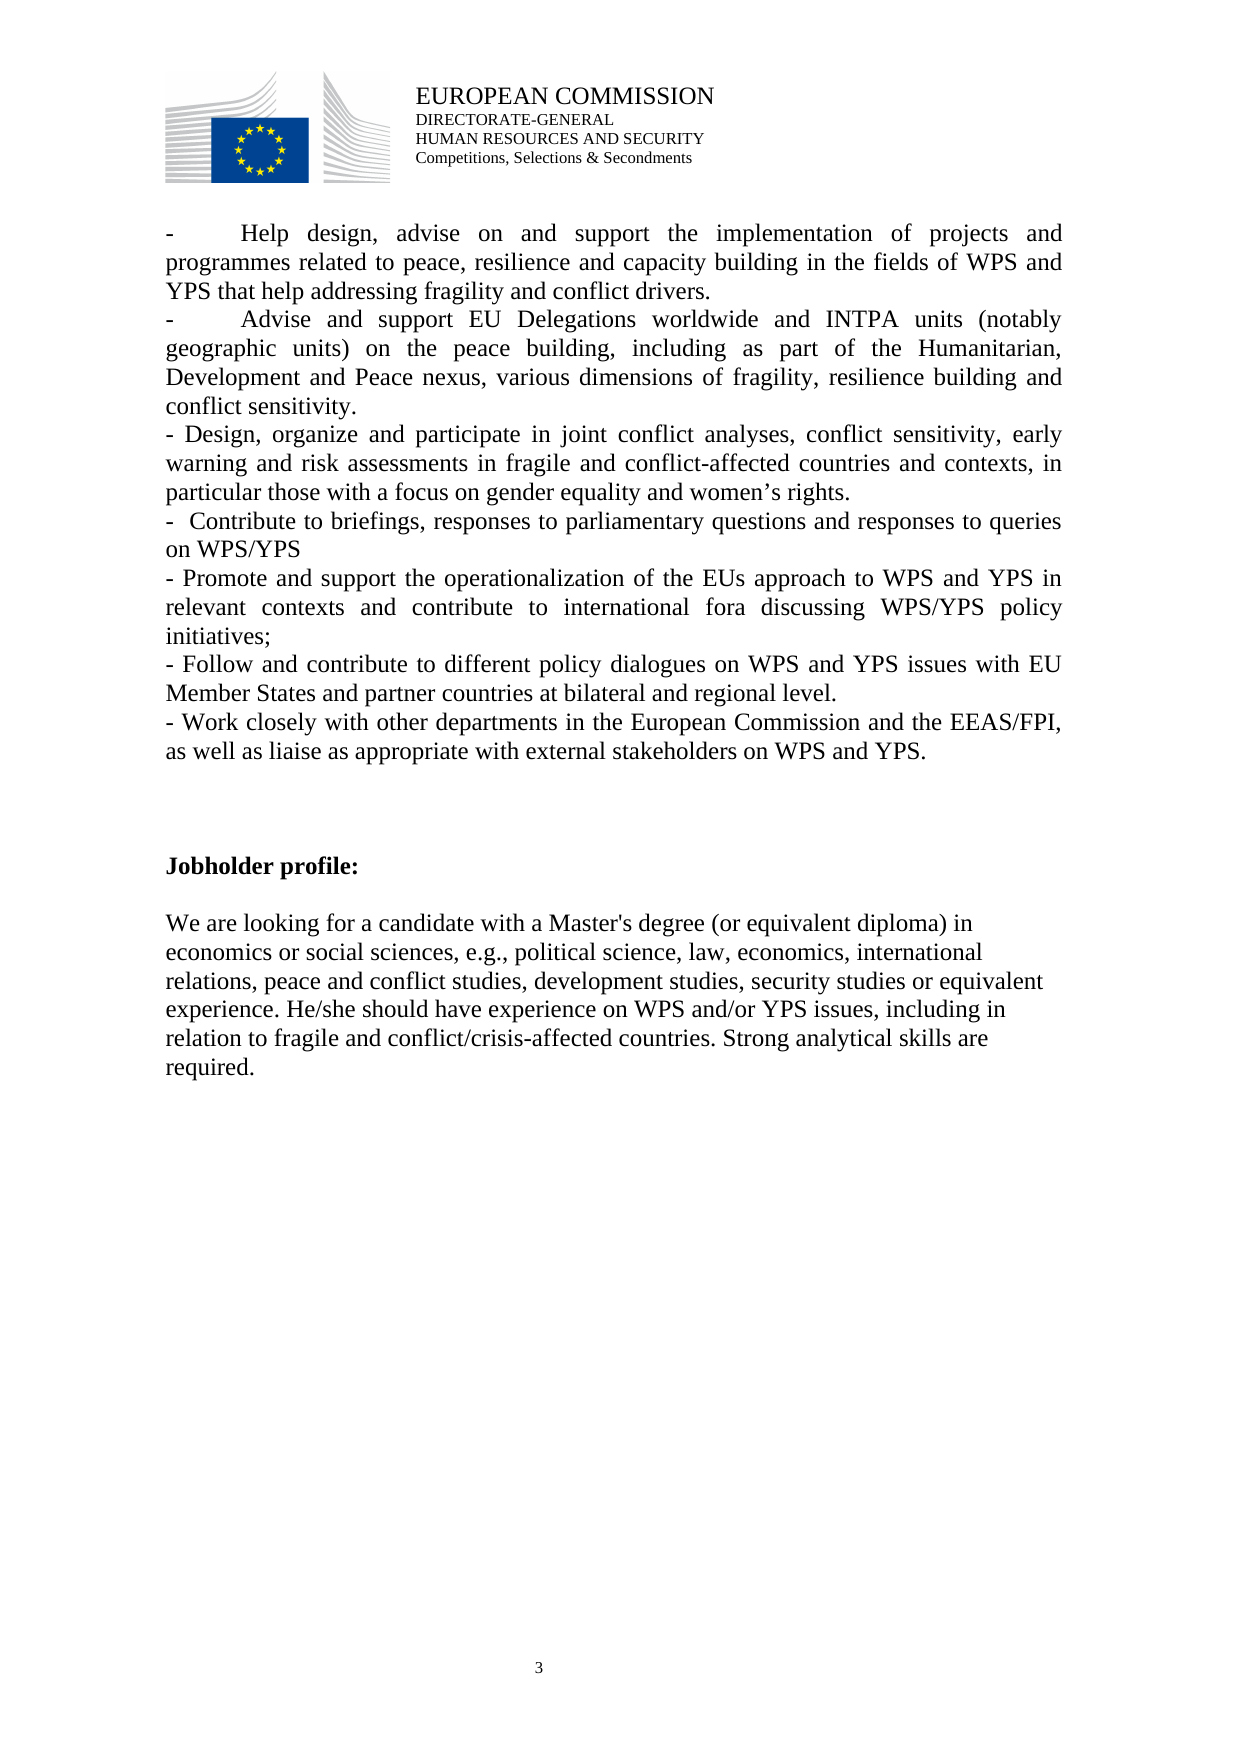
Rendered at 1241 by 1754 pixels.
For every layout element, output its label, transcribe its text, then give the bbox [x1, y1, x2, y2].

picture [165, 71, 391, 183]
text - Contribute to briefings, responses to parliamentary questions and responses to queries on WPS/YPS [165, 506, 1063, 563]
text - Work closely with other departments in the European Commission and the EEAS/FPI, as well as liaise as appropriate with external stakeholders on WPS and YPS. [165, 707, 1063, 764]
text Jobholder profile: [165, 851, 1063, 879]
text - Help design, advise on and support the implementation of projects and programmes related to peace, resilience and capacity building in the fields of WPS and YPS that help addressing fragility and conflict drivers. [165, 134, 1063, 304]
text - Promote and support the operationalization of the EUs approach to WPS and YPS in relevant contexts and contribute to international fora discussing WPS/YPS policy initiatives; [165, 563, 1063, 649]
text - Design, organize and participate in joint conflict analyses, conflict sensitivity, early warning and risk assessments in fragile and conflict-affected countries and contexts, in particular those with a focus on gender equality and women’s rights. [165, 419, 1063, 506]
text - Advise and support EU Delegations worldwide and INTPA units (notably geographic units) on the peace building, including as part of the Humanitarian, Development and Peace nexus, various dimensions of fragility, resilience building and conflict sensitivity. [165, 304, 1063, 419]
text We are looking for a candidate with a Master's degree (or equivalent diploma) in economics or social sciences, e.g., political science, law, economics, international relations, peace and conflict studies, development studies, security studies or equivalent experience. He/she should have experience on WPS and/or YPS issues, including in relation to fragile and conflict/crisis-affected countries. Strong analytical skills are required. [165, 908, 1063, 1081]
text - Follow and contribute to different policy dialogues on WPS and YPS issues with EU Member States and partner countries at bilateral and regional level. [165, 649, 1063, 707]
